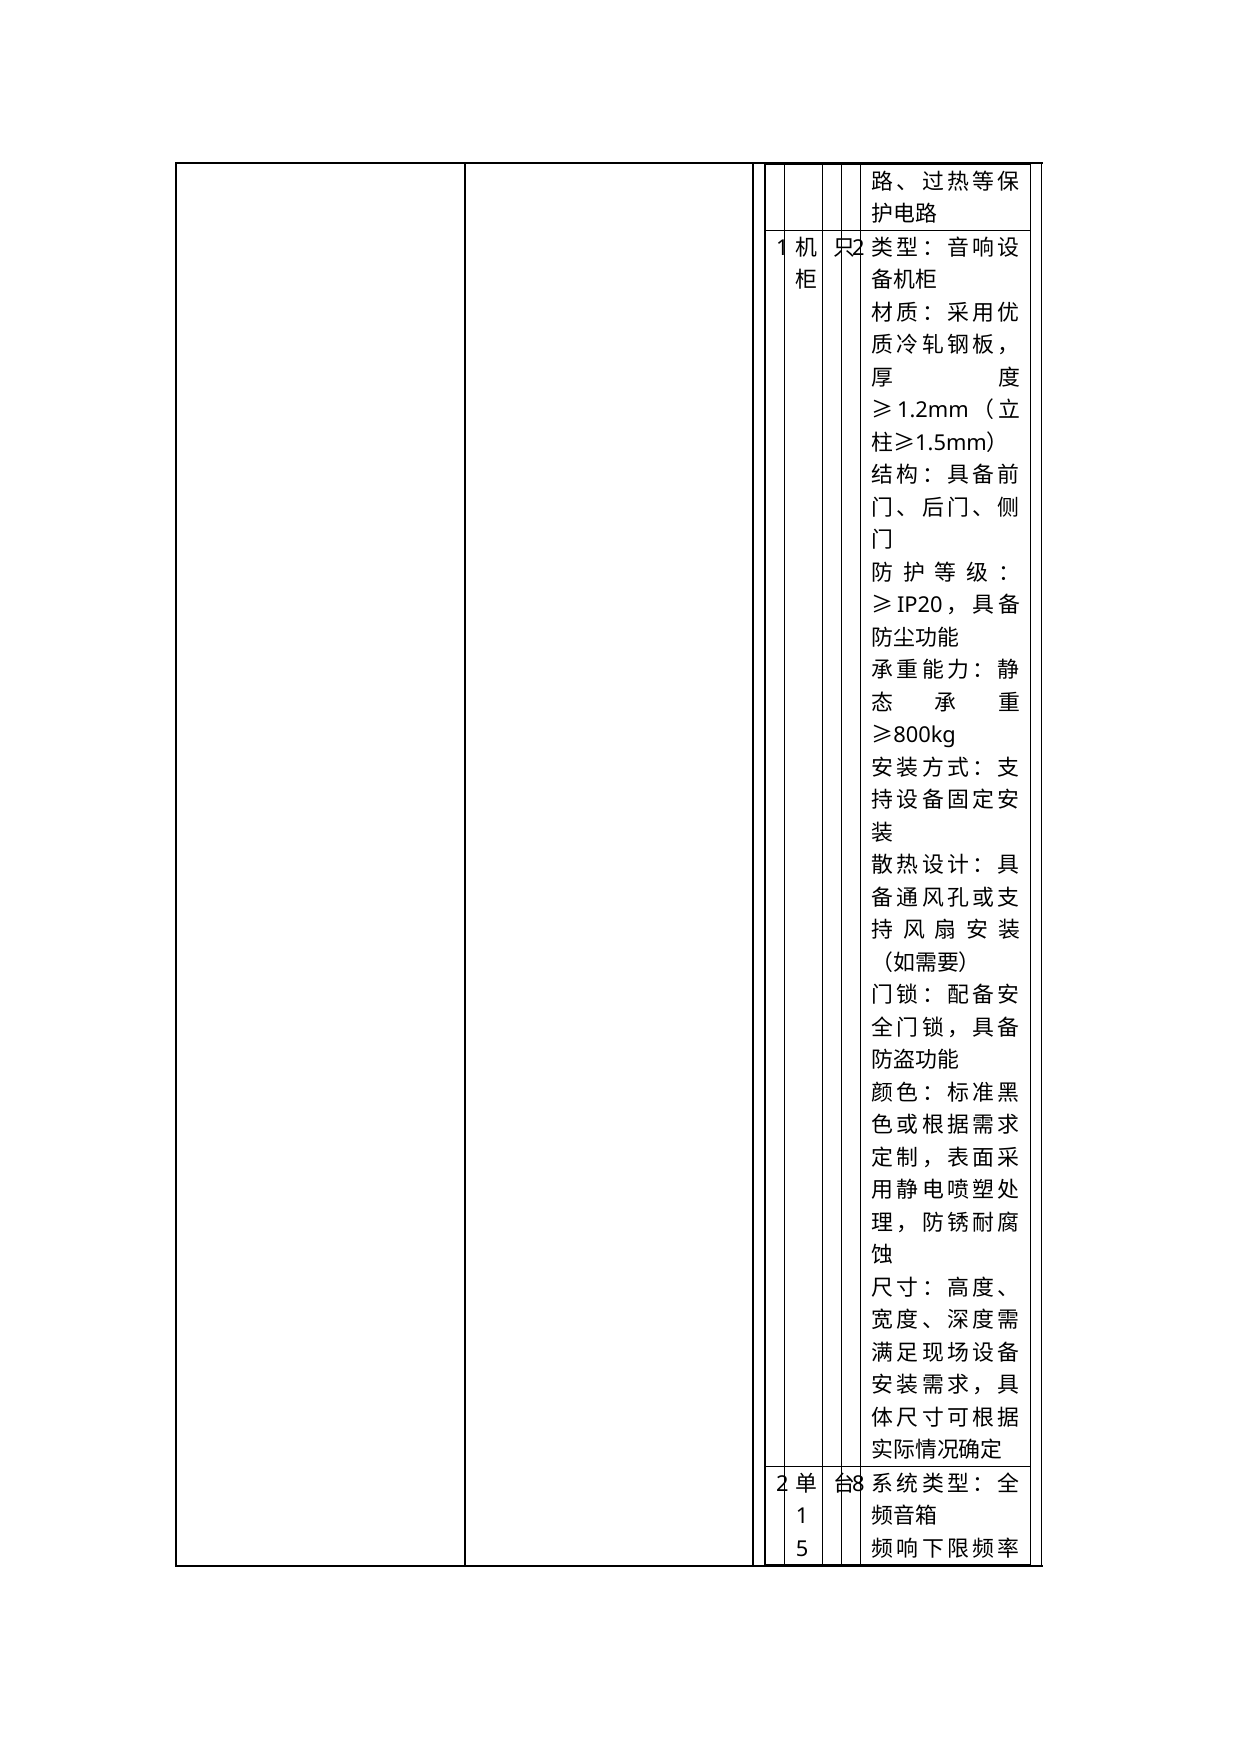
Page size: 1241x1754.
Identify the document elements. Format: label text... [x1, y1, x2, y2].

table_cell 2 [177, 164, 464, 1565]
table_cell [861, 231, 1030, 1466]
table_cell [766, 165, 784, 230]
table_cell [823, 231, 841, 1466]
table_cell [785, 231, 822, 1466]
table_cell [823, 1467, 841, 1564]
table_cell [766, 1467, 784, 1564]
table_cell [785, 165, 822, 230]
table_cell [785, 1467, 822, 1564]
table_cell [766, 231, 784, 1466]
table_cell [861, 165, 1030, 230]
table_cell [842, 165, 860, 230]
table_cell [823, 165, 841, 230]
table_cell [861, 1467, 1030, 1564]
table_cell [754, 164, 764, 1565]
table_cell [1031, 164, 1041, 1565]
table_cell [842, 231, 860, 1466]
table_cell [466, 164, 752, 1565]
table_cell [842, 1467, 860, 1564]
